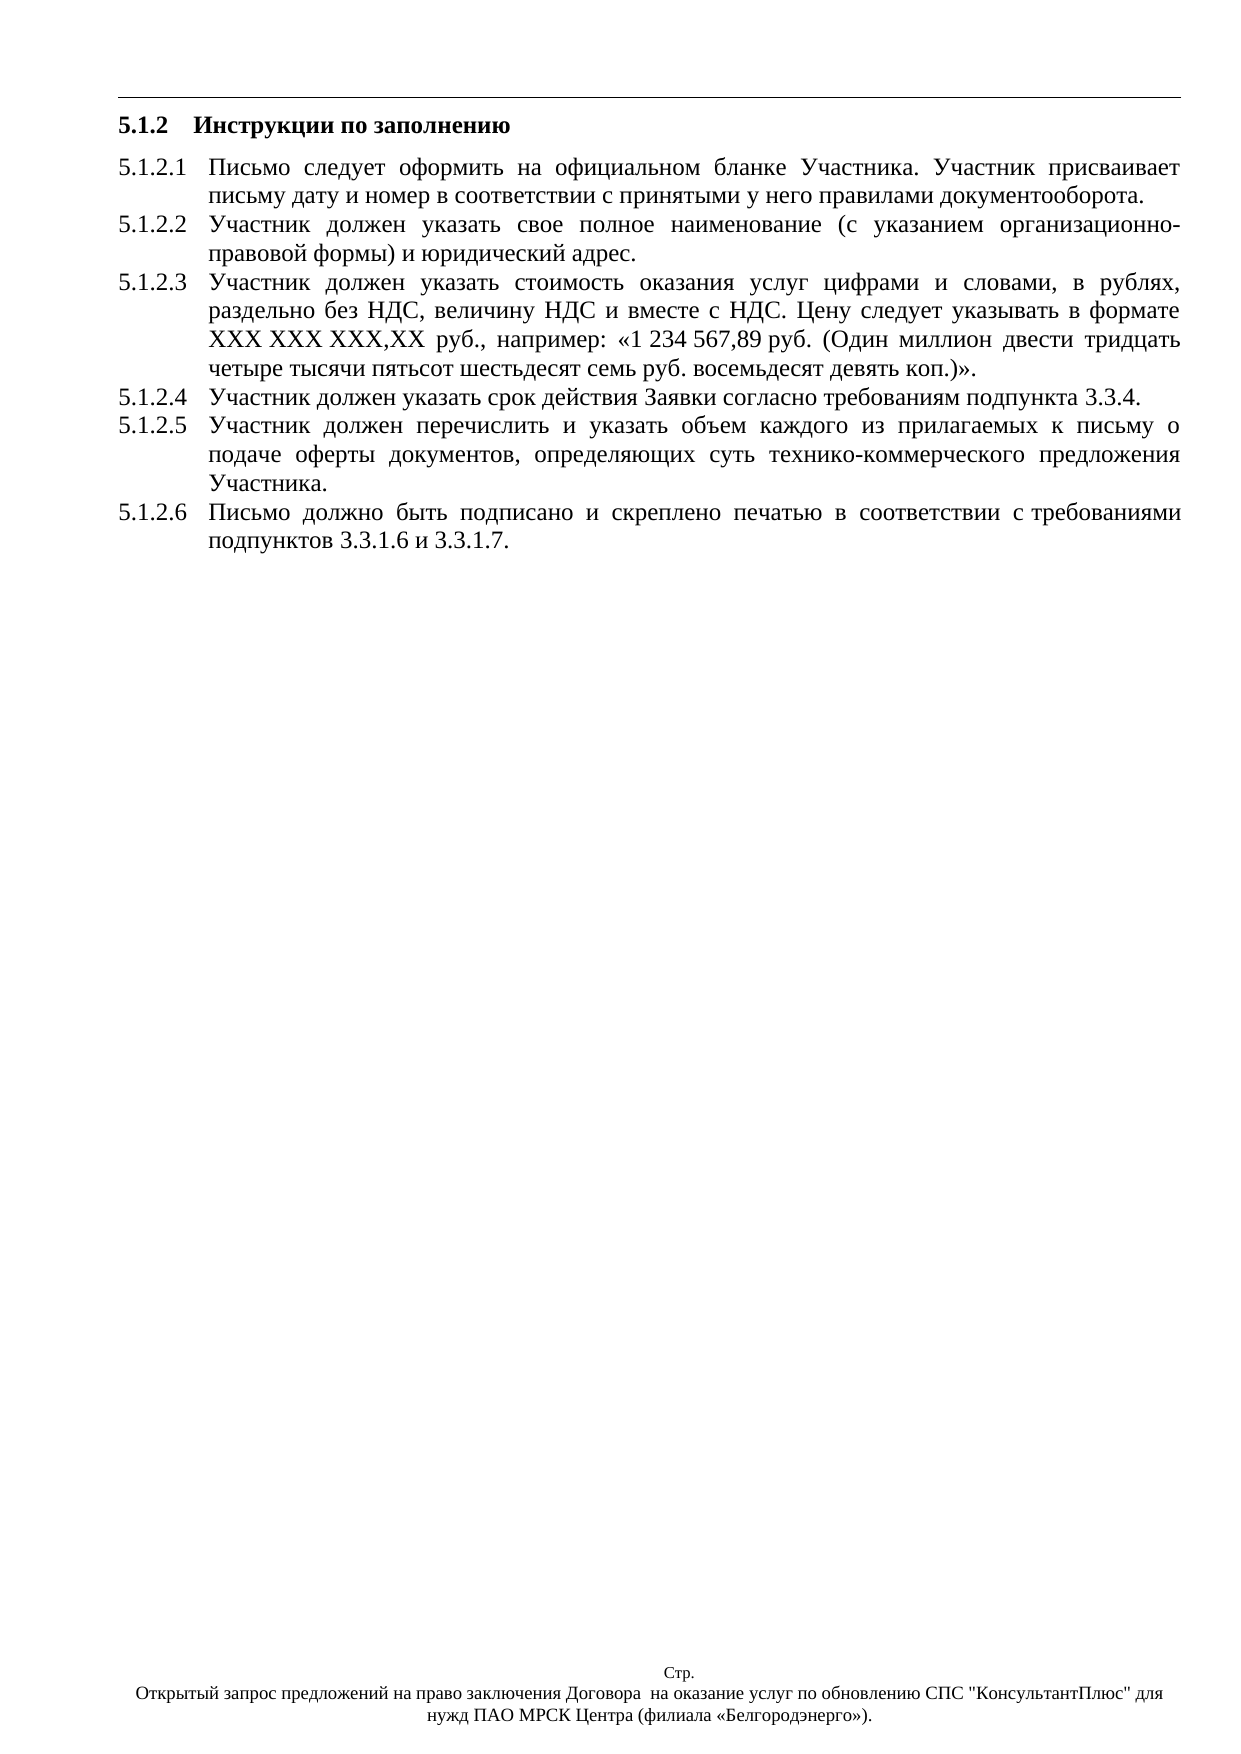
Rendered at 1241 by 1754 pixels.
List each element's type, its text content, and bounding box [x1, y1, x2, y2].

list Письмо должно быть подписано и скреплено печатью в соответствии с требованиями подпунктов 3.3.1.6 и 3.3.1.7. [118, 497, 1181, 554]
list Письмо следует оформить на официальном бланке Участника. Участник присваивает письму дату и номер в соответствии с принятыми у него правилами документооборота. [118, 152, 1181, 209]
subtitle Инструкции по заполнению [118, 111, 1181, 139]
list Участник должен указать стоимость оказания услуг цифрами и словами, в рублях, раздельно без НДС, величину НДС и вместе с НДС. Цену следует указывать в формате ХХХ ХХХ ХХХ,ХХ руб., например: «1 234 567,89 руб. (Один миллион двести тридцать четыре тысячи пятьсот шестьдесят семь руб. восемьдесят девять коп.)». [118, 267, 1181, 382]
list Участник должен указать срок действия Заявки согласно требованиям подпункта 3.3.4. [118, 382, 1181, 411]
list Участник должен указать свое полное наименование (с указанием организационно-правовой формы) и юридический адрес. [118, 209, 1181, 267]
list Участник должен перечислить и указать объем каждого из прилагаемых к письму о подаче оферты документов, определяющих суть технико-коммерческого предложения Участника. [118, 411, 1181, 497]
